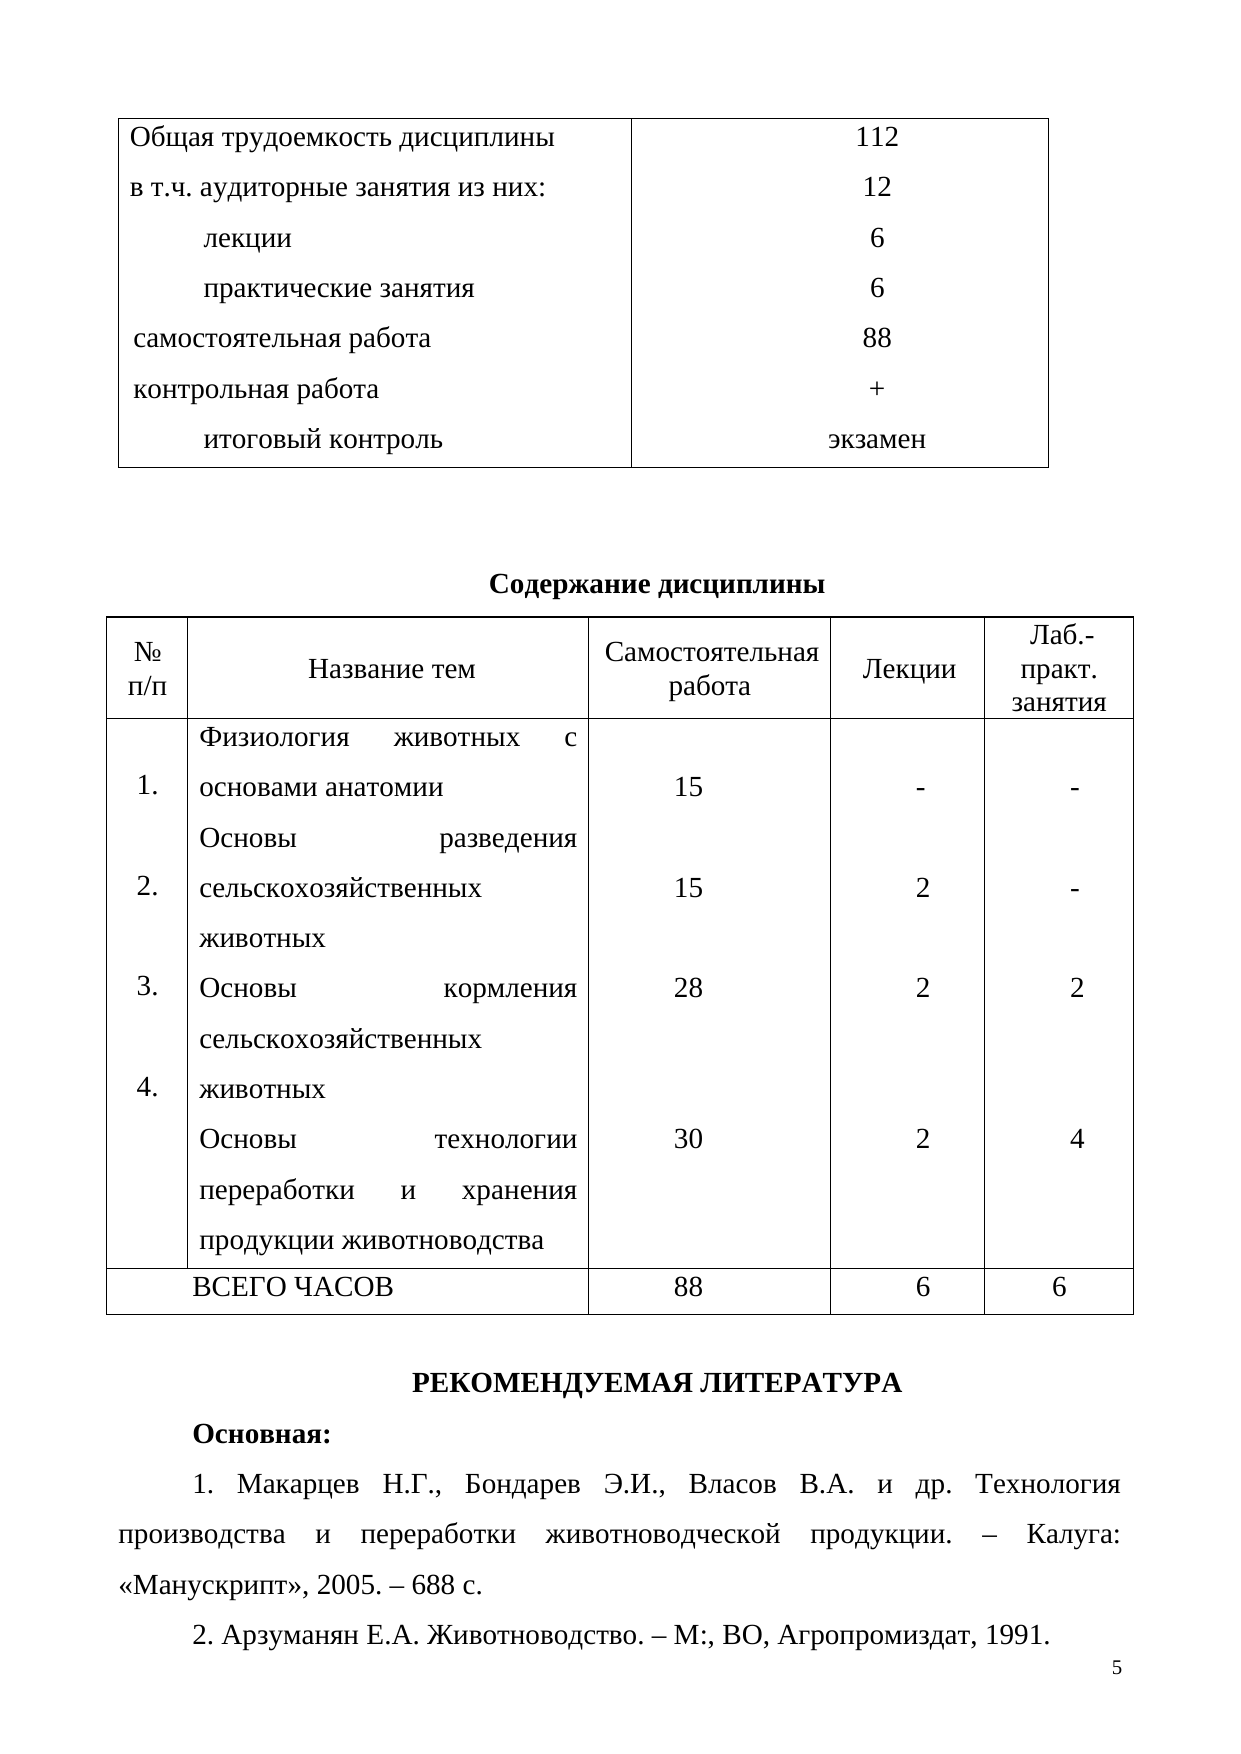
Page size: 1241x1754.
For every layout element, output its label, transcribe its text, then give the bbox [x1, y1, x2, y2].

table_cell - - 2 4 [985, 719, 1133, 1268]
table_header Название тем [188, 618, 588, 718]
text 2. Арзуманян Е.А. Животноводство. – М:, ВО, Агропромиздат, 1991. [118, 1617, 1122, 1651]
text Содержание дисциплины [118, 566, 1122, 599]
subtitle РЕКОМЕНДУЕМАЯ ЛИТЕРАТУРА [118, 1366, 1122, 1399]
table_cell 6 [985, 1269, 1133, 1314]
table_cell 6 [831, 1269, 984, 1314]
table_cell ВСЕГО ЧАСОВ [107, 1269, 588, 1314]
table_header № п/п [107, 618, 187, 718]
text 1. Макарцев Н.Г., Бондарев Э.И., Власов В.А. и др. Технология производства и переработки животноводческой продукции. – Калуга: «Манускрипт», 2005. – 688 с. [118, 1466, 1122, 1600]
table_cell 1. 2. 3. 4. [107, 719, 187, 1268]
table_cell 88 [589, 1269, 830, 1314]
table_cell Общая трудоемкость дисциплины в т.ч. аудиторные занятия из них: лекции практические занятия самостоятельная работа контрольная работа итоговый контроль [119, 119, 631, 467]
table_cell Физиология животных с основами анатомии Основы разведения сельскохозяйственных животных Основы кормления сельскохозяйственных животных Основы технологии переработки и хранения продукции животноводства [188, 719, 588, 1268]
table_header Лекции [831, 618, 984, 718]
table_header Лаб.-практ. занятия [985, 618, 1133, 718]
table_cell 112 12 6 6 88 + экзамен [632, 119, 1048, 467]
table_cell 15 15 28 30 [589, 719, 830, 1268]
table_header Самостоятельная работа [589, 618, 830, 718]
table_cell - 2 2 2 [831, 719, 984, 1268]
text Основная: [118, 1416, 1122, 1449]
